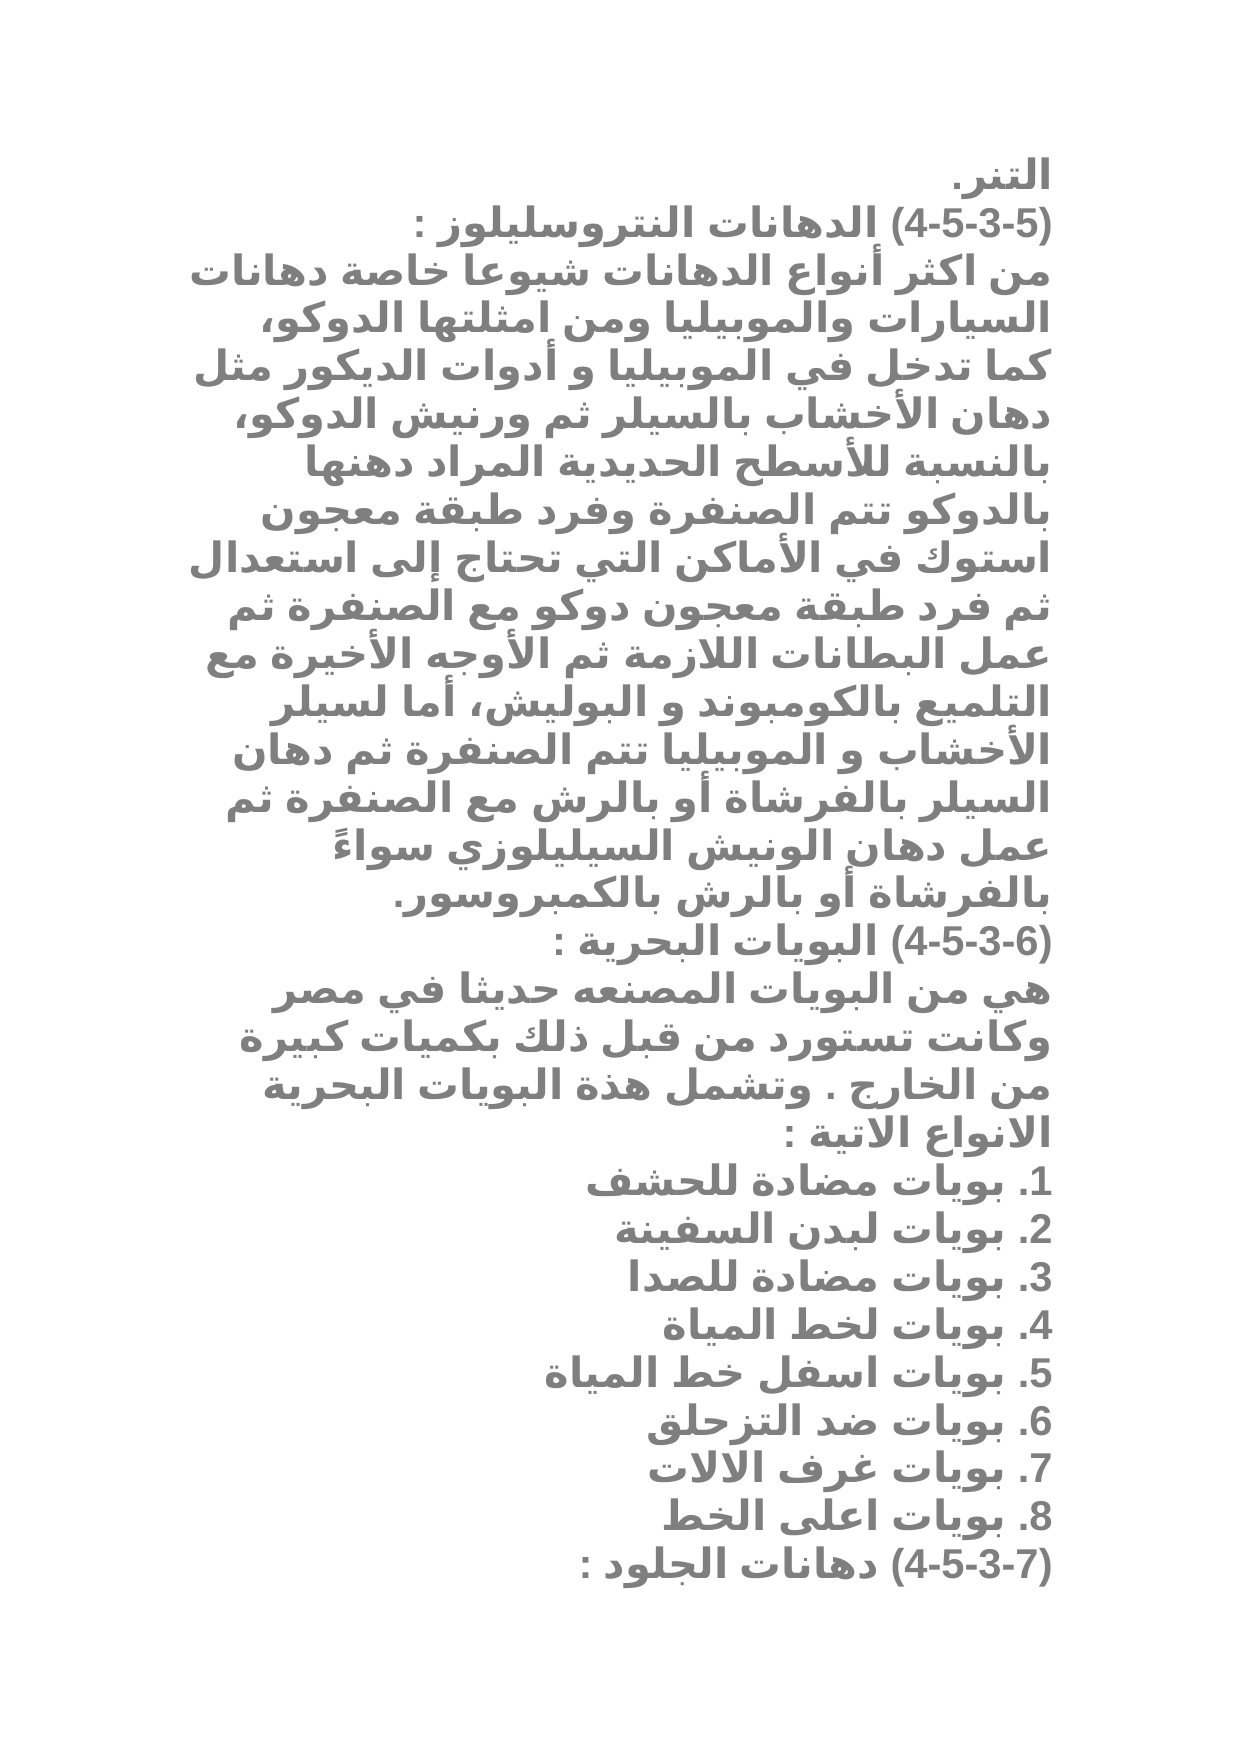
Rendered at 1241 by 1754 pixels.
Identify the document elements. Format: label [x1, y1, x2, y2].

text [187, 150, 1053, 1587]
